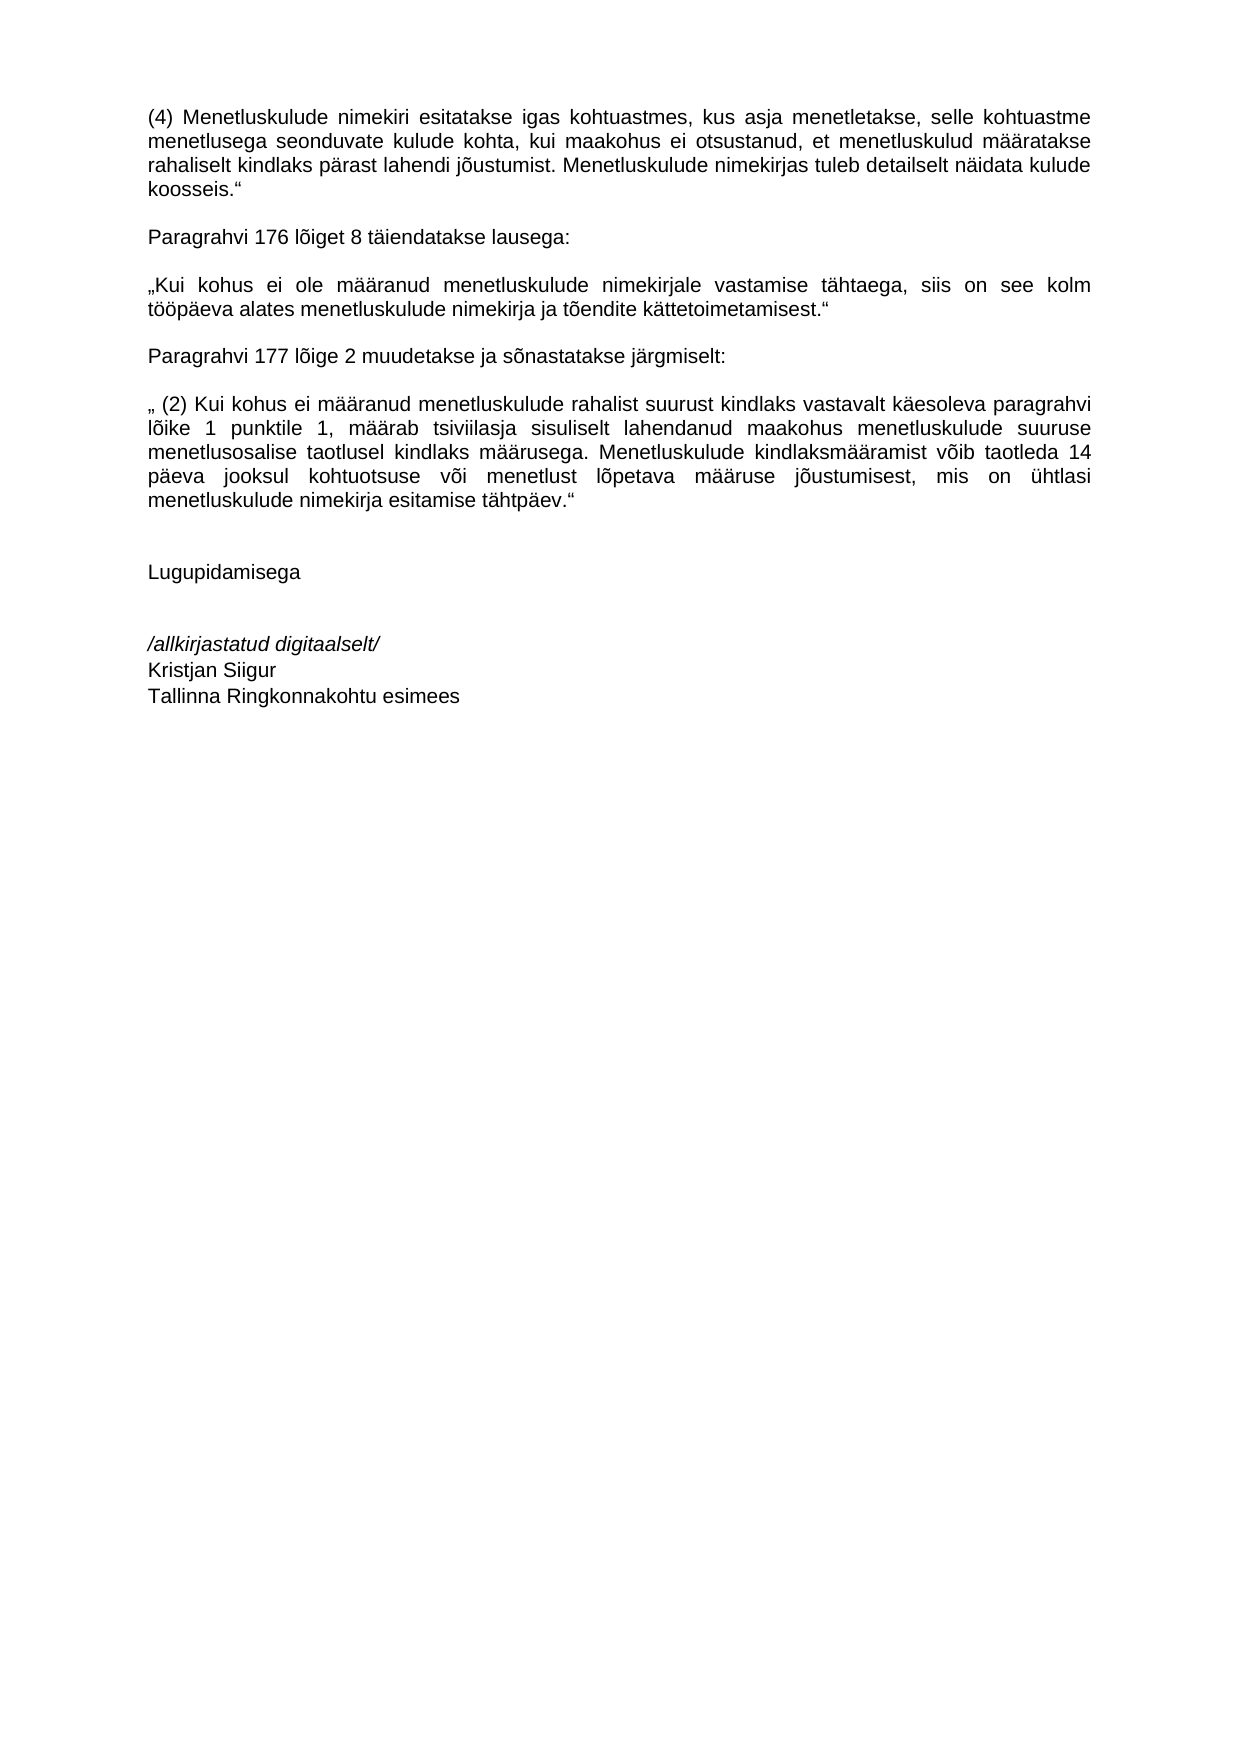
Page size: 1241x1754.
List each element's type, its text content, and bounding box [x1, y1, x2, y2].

text Paragrahvi 176 lõiget 8 täiendatakse lausega: [148, 224, 1092, 248]
text (4) Menetluskulude nimekiri esitatakse igas kohtuastmes, kus asja menetletakse, selle kohtuastme menetlusega seonduvate kulude kohta, kui maakohus ei otsustanud, et menetluskulud määratakse rahaliselt kindlaks pärast lahendi jõustumist. Menetluskulude nimekirjas tuleb detailselt näidata kulude koosseis.“ [148, 105, 1092, 201]
text Kristjan Siigur [148, 658, 1092, 682]
text Paragrahvi 177 lõige 2 muudetakse ja sõnastatakse järgmiselt: [148, 344, 1092, 368]
text /allkirjastatud digitaalselt/ [148, 632, 1092, 656]
text Tallinna Ringkonnakohtu esimees [148, 683, 1092, 707]
text „ (2) Kui kohus ei määranud menetluskulude rahalist suurust kindlaks vastavalt käesoleva paragrahvi lõike 1 punktile 1, määrab tsiviilasja sisuliselt lahendanud maakohus menetluskulude suuruse menetlusosalise taotlusel kindlaks määrusega. Menetluskulude kindlaksmääramist võib taotleda 14 päeva jooksul kohtuotsuse või menetlust lõpetava määruse jõustumisest, mis on ühtlasi menetluskulude nimekirja esitamise tähtpäev.“ [148, 392, 1092, 512]
text Lugupidamisega [148, 560, 1092, 584]
text „Kui kohus ei ole määranud menetluskulude nimekirjale vastamise tähtaega, siis on see kolm tööpäeva alates menetluskulude nimekirja ja tõendite kättetoimetamisest.“ [148, 272, 1092, 320]
